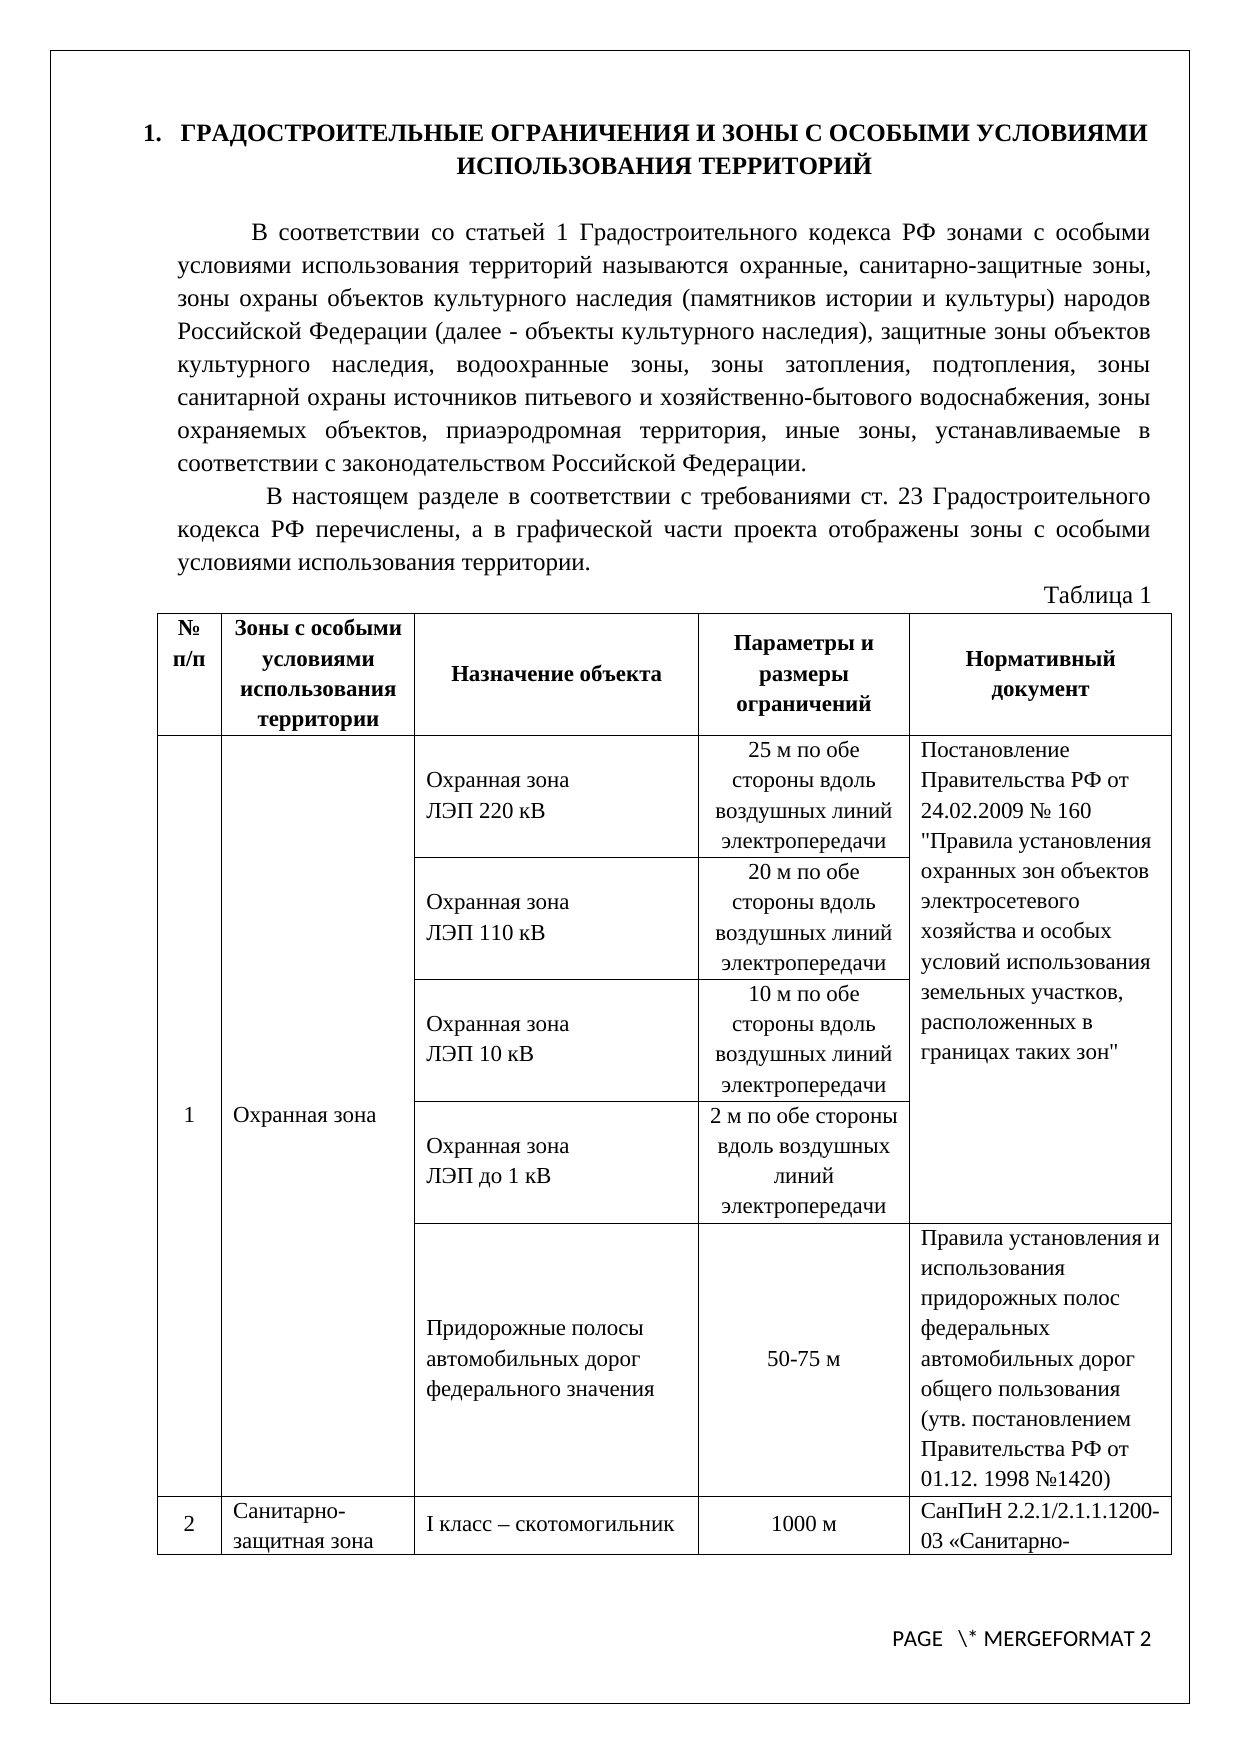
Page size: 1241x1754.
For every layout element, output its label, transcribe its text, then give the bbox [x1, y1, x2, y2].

table_cell Охранная зона ЛЭП 10 кВ [415, 980, 698, 1101]
table_cell 1 [158, 736, 221, 1496]
table_header Параметры и размеры ограничений [699, 614, 909, 735]
table_header Нормативный документ [910, 614, 1171, 735]
text В настоящем разделе в соответствии с требованиями ст. 23 Градостроительного кодекса РФ перечислены, а в графической части проекта отображены зоны с особыми условиями использования территории. [177, 481, 1152, 576]
table_cell Охранная зона [222, 736, 414, 1496]
table_cell 2 м по обе стороны вдоль воздушных линий электропередачи [699, 1102, 909, 1223]
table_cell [222, 1497, 414, 1554]
list ГРАДОСТРОИТЕЛЬНЫЕ ОГРАНИЧЕНИЯ И ЗОНЫ С ОСОБЫМИ УСЛОВИЯМИ ИСПОЛЬЗОВАНИЯ ТЕРРИТОРИЙ [139, 118, 1152, 180]
table_header № п/п [158, 614, 221, 735]
table_cell 25 м по обе стороны вдоль воздушных линий электропередачи [699, 736, 909, 857]
text Таблица 1 [177, 580, 1152, 609]
table_cell Придорожные полосы автомобильных дорог федерального значения [415, 1224, 698, 1496]
table_cell Правила установления и использования придорожных полос федеральных автомобильных дорог общего пользования (утв. постановлением Правительства РФ от 01.12. 1998 №1420) [910, 1224, 1171, 1496]
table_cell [910, 1497, 1171, 1554]
table_cell 1000 м [699, 1497, 909, 1554]
table_cell 10 м по обе стороны вдоль воздушных линий электропередачи [699, 980, 909, 1101]
table_cell Охранная зона ЛЭП 110 кВ [415, 858, 698, 979]
table_header Назначение объекта [415, 614, 698, 735]
table_cell 20 м по обе стороны вдоль воздушных линий электропередачи [699, 858, 909, 979]
table_cell Охранная зона ЛЭП 220 кВ [415, 736, 698, 857]
table_cell 2 [158, 1497, 221, 1554]
table_header Зоны с особыми условиями использования территории [222, 614, 414, 735]
table_cell 50-75 м [699, 1224, 909, 1496]
text В соответствии со статьей 1 Градостроительного кодекса РФ зонами с особыми условиями использования территорий называются охранные, санитарно-защитные зоны, зоны охраны объектов культурного наследия (памятников истории и культуры) народов Российской Федерации (далее - объекты культурного наследия), защитные зоны объектов культурного наследия, водоохранные зоны, зоны затопления, подтопления, зоны санитарной охраны источников питьевого и хозяйственно-бытового водоснабжения, зоны охраняемых объектов, приаэродромная территория, иные зоны, устанавливаемые в соответствии с законодательством Российской Федерации. [177, 217, 1152, 477]
table_cell I класс – скотомогильник [415, 1497, 698, 1554]
table_cell Постановление Правительства РФ от 24.02.2009 № 160 "Правила установления охранных зон объектов электросетевого хозяйства и особых условий использования земельных участков, расположенных в границах таких зон" [910, 736, 1171, 1223]
table_cell Охранная зона ЛЭП до 1 кВ [415, 1102, 698, 1223]
